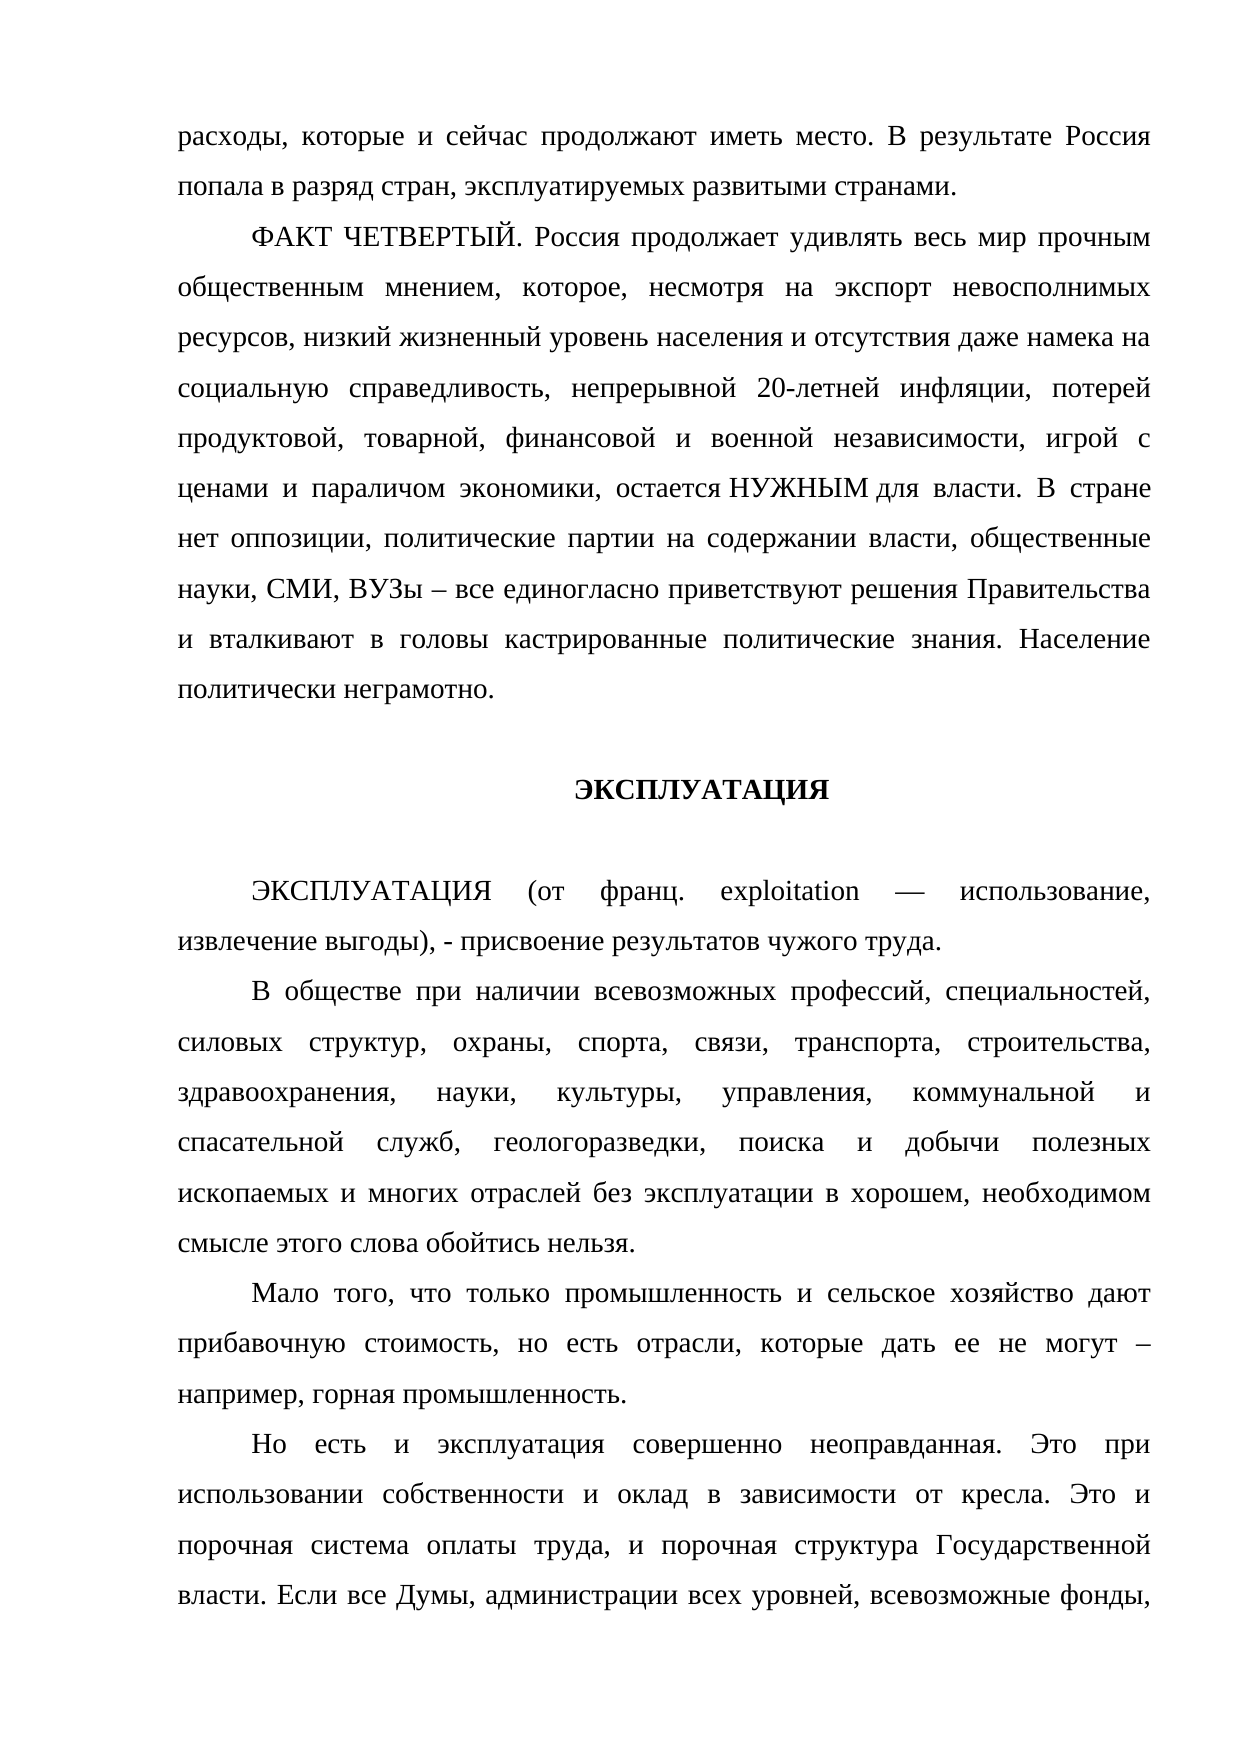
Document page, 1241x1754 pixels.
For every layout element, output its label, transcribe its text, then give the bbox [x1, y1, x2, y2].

text Мало того, что только промышленность и сельское хозяйство дают прибавочную стоимость, но есть отрасли, которые дать ее не могут – например, горная промышленность. [177, 1275, 1152, 1409]
text В обществе при наличии всевозможных профессий, специальностей, силовых структур, охраны, спорта, связи, транспорта, строительства, здравоохранения, науки, культуры, управления, коммунальной и спасательной служб, геологоразведки, поиска и добычи полезных ископаемых и многих отраслей без эксплуатации в хорошем, необходимом смысле этого слова обойтись нельзя. [177, 973, 1152, 1258]
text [177, 118, 1152, 202]
text ЭКСПЛУАТАЦИЯ (от франц. exploitation — использование, извлечение выгоды), - присвоение результатов чужого труда. [177, 873, 1152, 957]
text ФАКТ ЧЕТВЕРТЫЙ. Россия продолжает удивлять весь мир прочным общественным мнением, которое, несмотря на экспорт невосполнимых ресурсов, низкий жизненный уровень населения и отсутствия даже намека на социальную справедливость, непрерывной 20-летней инфляции, потерей продуктовой, товарной, финансовой и военной независимости, игрой с ценами и параличом экономики, остается НУЖНЫМ для власти. В стране нет оппозиции, политические партии на содержании власти, общественные науки, СМИ, ВУЗы – все единогласно приветствуют решения Правительства и вталкивают в головы кастрированные политические знания. Население политически неграмотно. [177, 219, 1152, 705]
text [177, 1426, 1152, 1611]
text ЭКСПЛУАТАЦИЯ [177, 772, 1152, 806]
